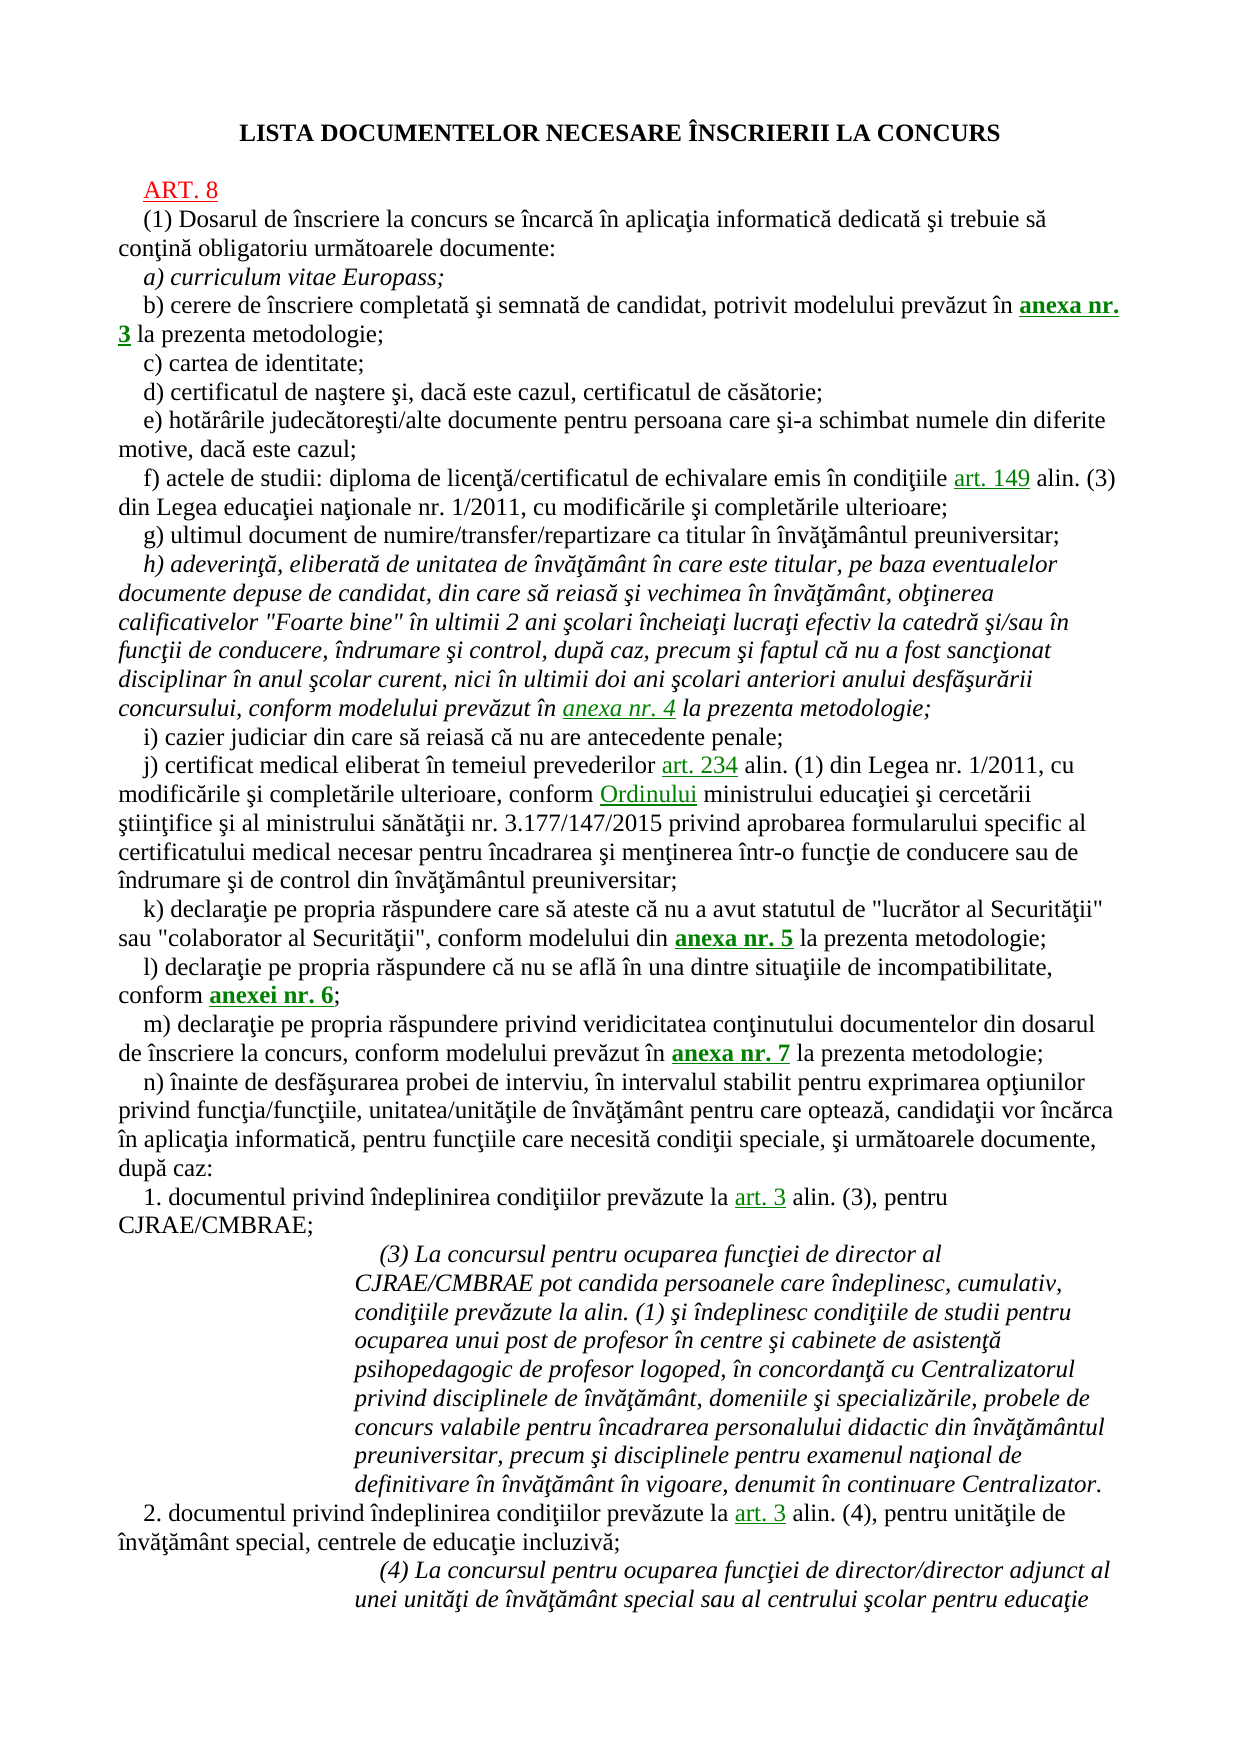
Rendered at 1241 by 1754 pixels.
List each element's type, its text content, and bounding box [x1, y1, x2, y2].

text 1. documentul privind îndeplinirea condiţiilor prevăzute la art. 3 alin. (3), pentru CJRAE/CMBRAE; [118, 1182, 1122, 1239]
text n) înainte de desfăşurarea probei de interviu, în intervalul stabilit pentru exprimarea opţiunilor privind funcţia/funcţiile, unitatea/unităţile de învăţământ pentru care optează, candidaţii vor încărca în aplicaţia informatică, pentru funcţiile care necesită condiţii speciale, şi următoarele documente, după caz: [118, 1067, 1122, 1182]
text h) adeverinţă, eliberată de unitatea de învăţământ în care este titular, pe baza eventualelor documente depuse de candidat, din care să reiasă şi vechimea în învăţământ, obţinerea calificativelor "Foarte bine" în ultimii 2 ani şcolari încheiaţi lucraţi efectiv la catedră şi/sau în funcţii de conducere, îndrumare şi control, după caz, precum şi faptul că nu a fost sancţionat disciplinar în anul şcolar curent, nici în ultimii doi ani şcolari anteriori anului desfăşurării concursului, conform modelului prevăzut în anexa nr. 4 la prezenta metodologie; [118, 549, 1122, 722]
text 2. documentul privind îndeplinirea condiţiilor prevăzute la art. 3 alin. (4), pentru unităţile de învăţământ special, centrele de educaţie incluzivă; [118, 1498, 1122, 1556]
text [354, 1556, 1122, 1613]
text k) declaraţie pe propria răspundere care să ateste că nu a avut statutul de "lucrător al Securităţii" sau "colaborator al Securităţii", conform modelului din anexa nr. 5 la prezenta metodologie; [118, 894, 1122, 952]
text ART. 8 [118, 176, 1122, 204]
text e) hotărârile judecătoreşti/alte documente pentru persoana care şi-a schimbat numele din diferite motive, dacă este cazul; [118, 406, 1122, 463]
text d) certificatul de naştere şi, dacă este cazul, certificatul de căsătorie; [118, 377, 1122, 406]
text m) declaraţie pe propria răspundere privind veridicitatea conţinutului documentelor din dosarul de înscriere la concurs, conform modelului prevăzut în anexa nr. 7 la prezenta metodologie; [118, 1009, 1122, 1067]
text lista documentelor necesare înscrierii la concurs [118, 118, 1122, 147]
text f) actele de studii: diploma de licenţă/certificatul de echivalare emis în condiţiile art. 149 alin. (3) din Legea educaţiei naţionale nr. 1/2011, cu modificările şi completările ulterioare; [118, 463, 1122, 521]
text i) cazier judiciar din care să reiasă că nu are antecedente penale; [118, 722, 1122, 751]
text j) certificat medical eliberat în temeiul prevederilor art. 234 alin. (1) din Legea nr. 1/2011, cu modificările şi completările ulterioare, conform Ordinului ministrului educaţiei şi cercetării ştiinţifice şi al ministrului sănătăţii nr. 3.177/147/2015 privind aprobarea formularului specific al certificatului medical necesar pentru încadrarea şi menţinerea într-o funcţie de conducere sau de îndrumare şi de control din învăţământul preuniversitar; [118, 751, 1122, 894]
text a) curriculum vitae Europass; [118, 262, 1122, 291]
text (1) Dosarul de înscriere la concurs se încarcă în aplicaţia informatică dedicată şi trebuie să conţină obligatoriu următoarele documente: [118, 204, 1122, 262]
text c) cartea de identitate; [118, 348, 1122, 377]
text b) cerere de înscriere completată şi semnată de candidat, potrivit modelului prevăzut în anexa nr. 3 la prezenta metodologie; [118, 291, 1122, 348]
text g) ultimul document de numire/transfer/repartizare ca titular în învăţământul preuniversitar; [118, 521, 1122, 549]
text (3) La concursul pentru ocuparea funcţiei de director al CJRAE/CMBRAE pot candida persoanele care îndeplinesc, cumulativ, condiţiile prevăzute la alin. (1) şi îndeplinesc condiţiile de studii pentru ocuparea unui post de profesor în centre şi cabinete de asistenţă psihopedagogic de profesor logoped, în concordanţă cu Centralizatorul privind disciplinele de învăţământ, domeniile şi specializările, probele de concurs valabile pentru încadrarea personalului didactic din învăţământul preuniversitar, precum şi disciplinele pentru examenul naţional de definitivare în învăţământ în vigoare, denumit în continuare Centralizator. [354, 1239, 1122, 1498]
text l) declaraţie pe propria răspundere că nu se află în una dintre situaţiile de incompatibilitate, conform anexei nr. 6; [118, 952, 1122, 1009]
